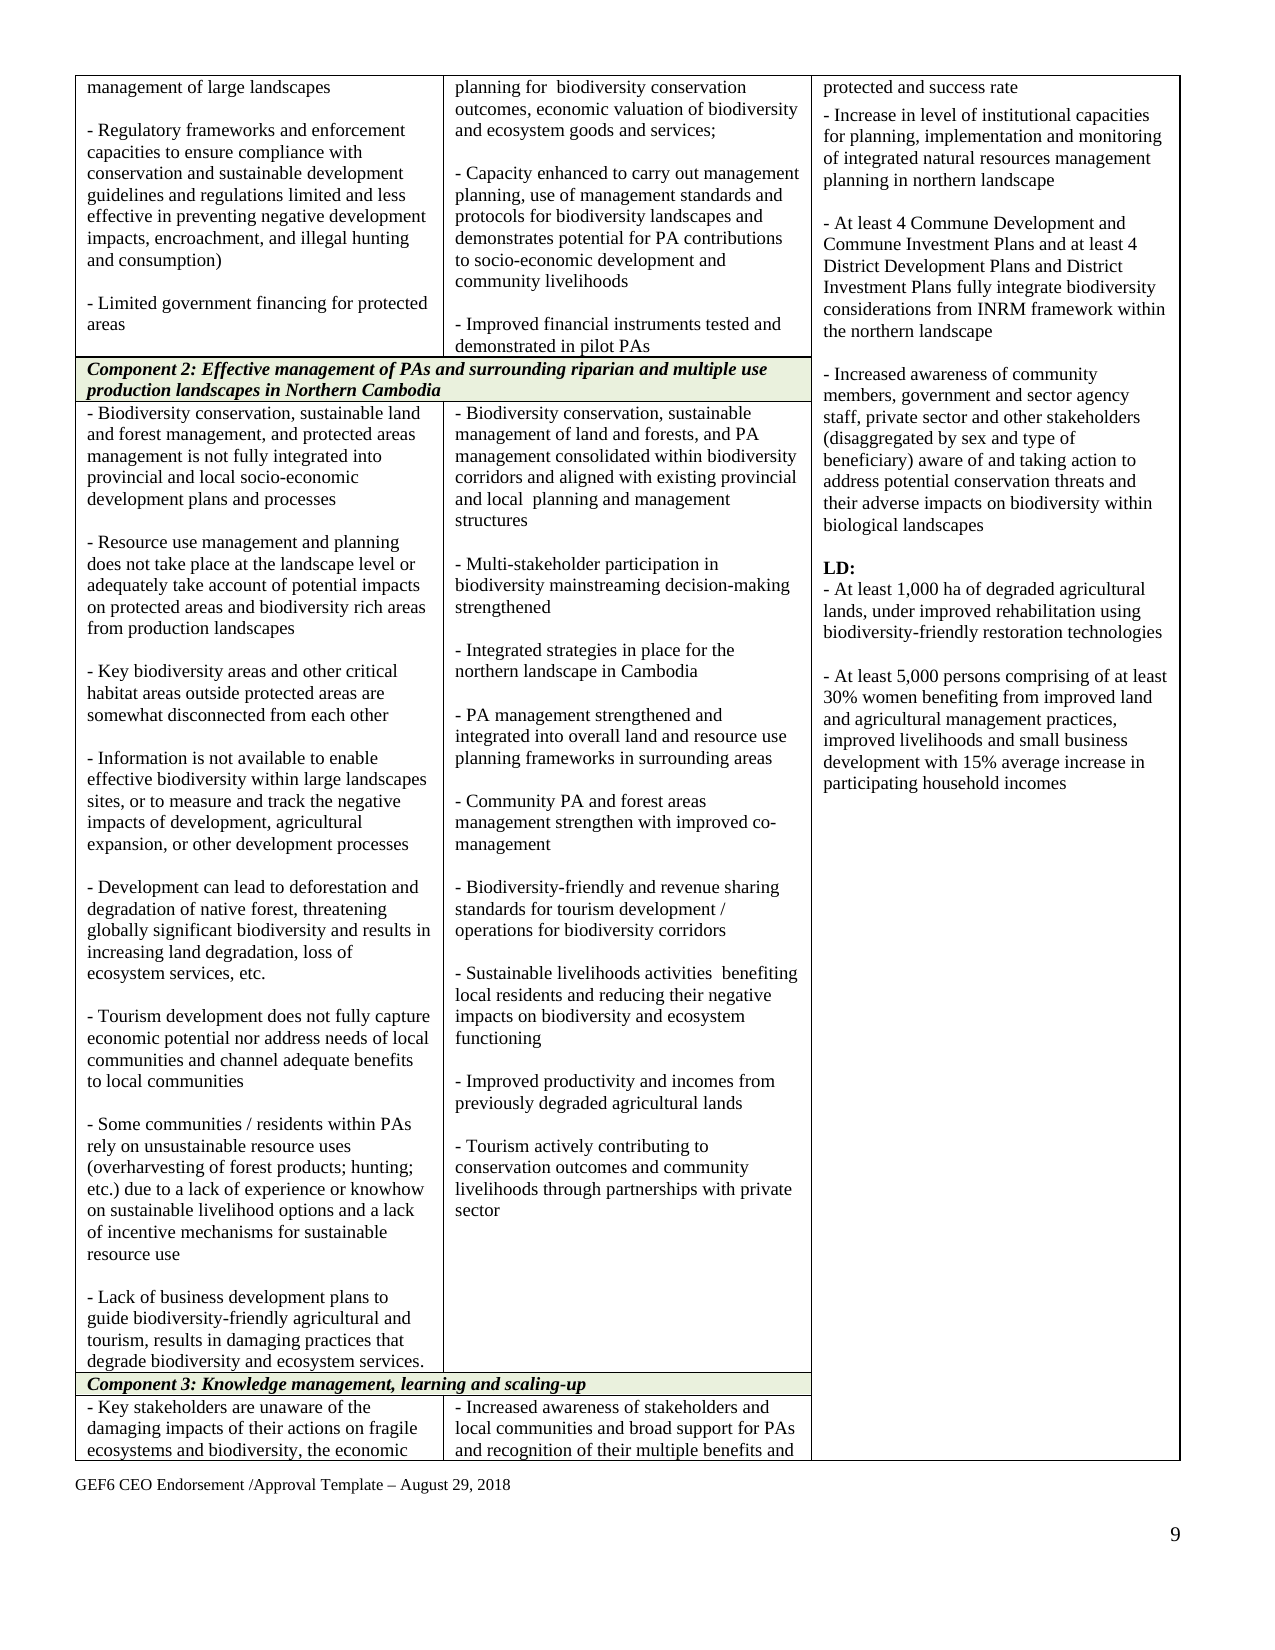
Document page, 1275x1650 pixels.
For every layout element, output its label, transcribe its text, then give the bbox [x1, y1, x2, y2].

table_cell Component 3: Knowledge management, learning and scaling-up [76, 1373, 811, 1394]
table_cell - Biodiversity conservation, sustainable land and forest management, and protected areas management is not fully integrated into provincial and local socio-economic development plans and processes - Resource use management and planning does not take place at the landscape level or adequately take account of potential impacts on protected areas and biodiversity rich areas from production landscapes - Key biodiversity areas and other critical habitat areas outside protected areas are somewhat disconnected from each other - Information is not available to enable effective biodiversity within large landscapes sites, or to measure and track the negative impacts of development, agricultural expansion, or other development processes - Development can lead to deforestation and degradation of native forest, threatening globally significant biodiversity and results in increasing land degradation, loss of ecosystem services, etc. - Tourism development does not fully capture economic potential nor address needs of local communities and channel adequate benefits to local communities - Some communities / residents within PAs rely on unsustainable resource uses (overharvesting of forest products; hunting; etc.) due to a lack of experience or knowhow on sustainable livelihood options and a lack of incentive mechanisms for sustainable resource use - Lack of business development plans to guide biodiversity-friendly agricultural and tourism, results in damaging practices that degrade biodiversity and ecosystem services. [76, 402, 443, 1372]
table_cell Component 2: Effective management of PAs and surrounding riparian and multiple use production landscapes in Northern Cambodia [76, 358, 811, 401]
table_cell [812, 76, 1179, 1460]
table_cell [444, 1396, 811, 1460]
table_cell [76, 76, 443, 356]
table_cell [444, 76, 811, 356]
table_cell - Biodiversity conservation, sustainable management of land and forests, and PA management consolidated within biodiversity corridors and aligned with existing provincial and local planning and management structures - Multi-stakeholder participation in biodiversity mainstreaming decision-making strengthened - Integrated strategies in place for the northern landscape in Cambodia - PA management strengthened and integrated into overall land and resource use planning frameworks in surrounding areas - Community PA and forest areas management strengthen with improved co-management - Biodiversity-friendly and revenue sharing standards for tourism development / operations for biodiversity corridors - Sustainable livelihoods activities benefiting local residents and reducing their negative impacts on biodiversity and ecosystem functioning - Improved productivity and incomes from previously degraded agricultural lands - Tourism actively contributing to conservation outcomes and community livelihoods through partnerships with private sector [444, 402, 811, 1372]
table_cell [76, 1396, 443, 1460]
